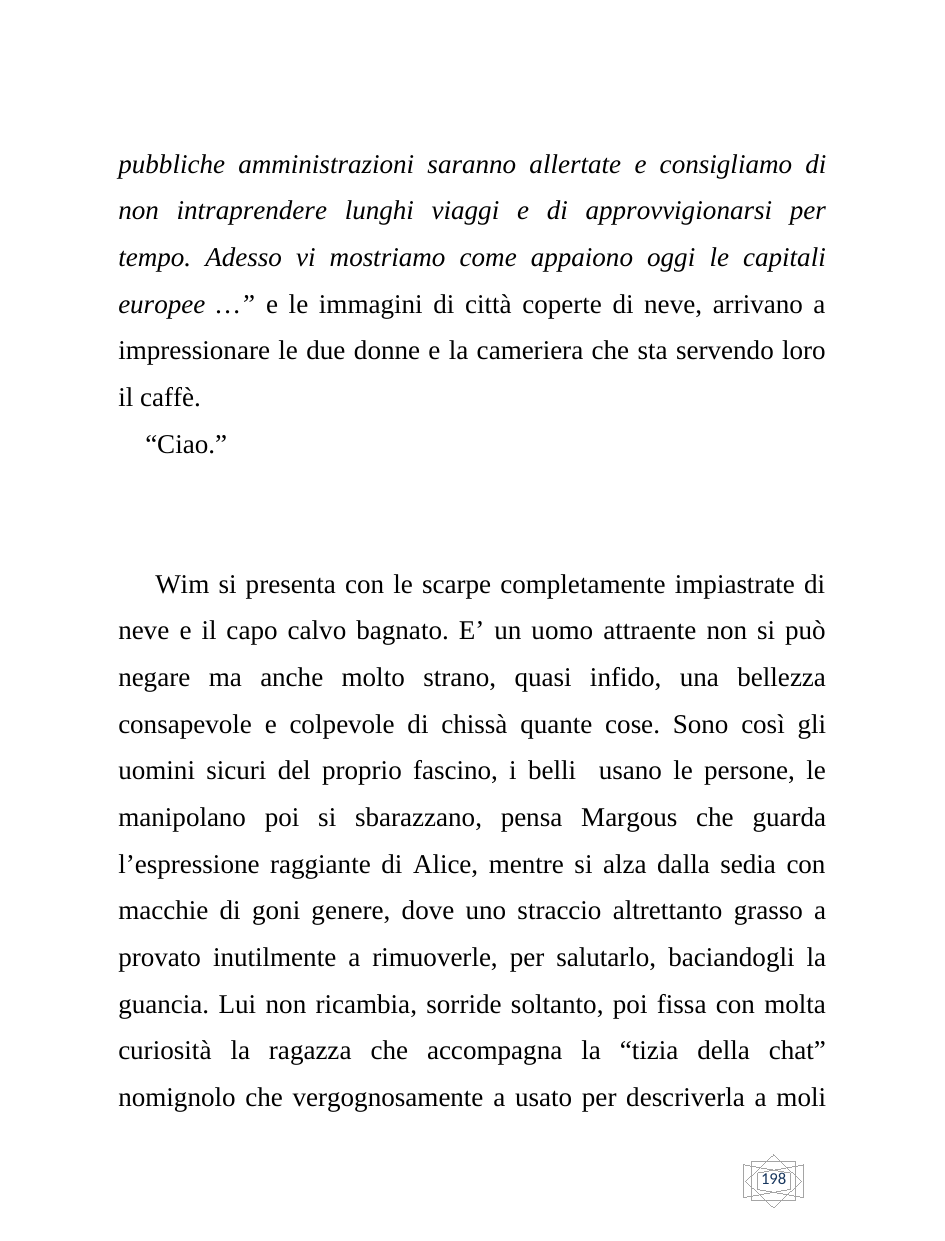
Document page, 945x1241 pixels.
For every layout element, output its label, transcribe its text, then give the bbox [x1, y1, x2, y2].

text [118, 568, 827, 1112]
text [118, 148, 827, 412]
text “Ciao.” [118, 428, 827, 459]
